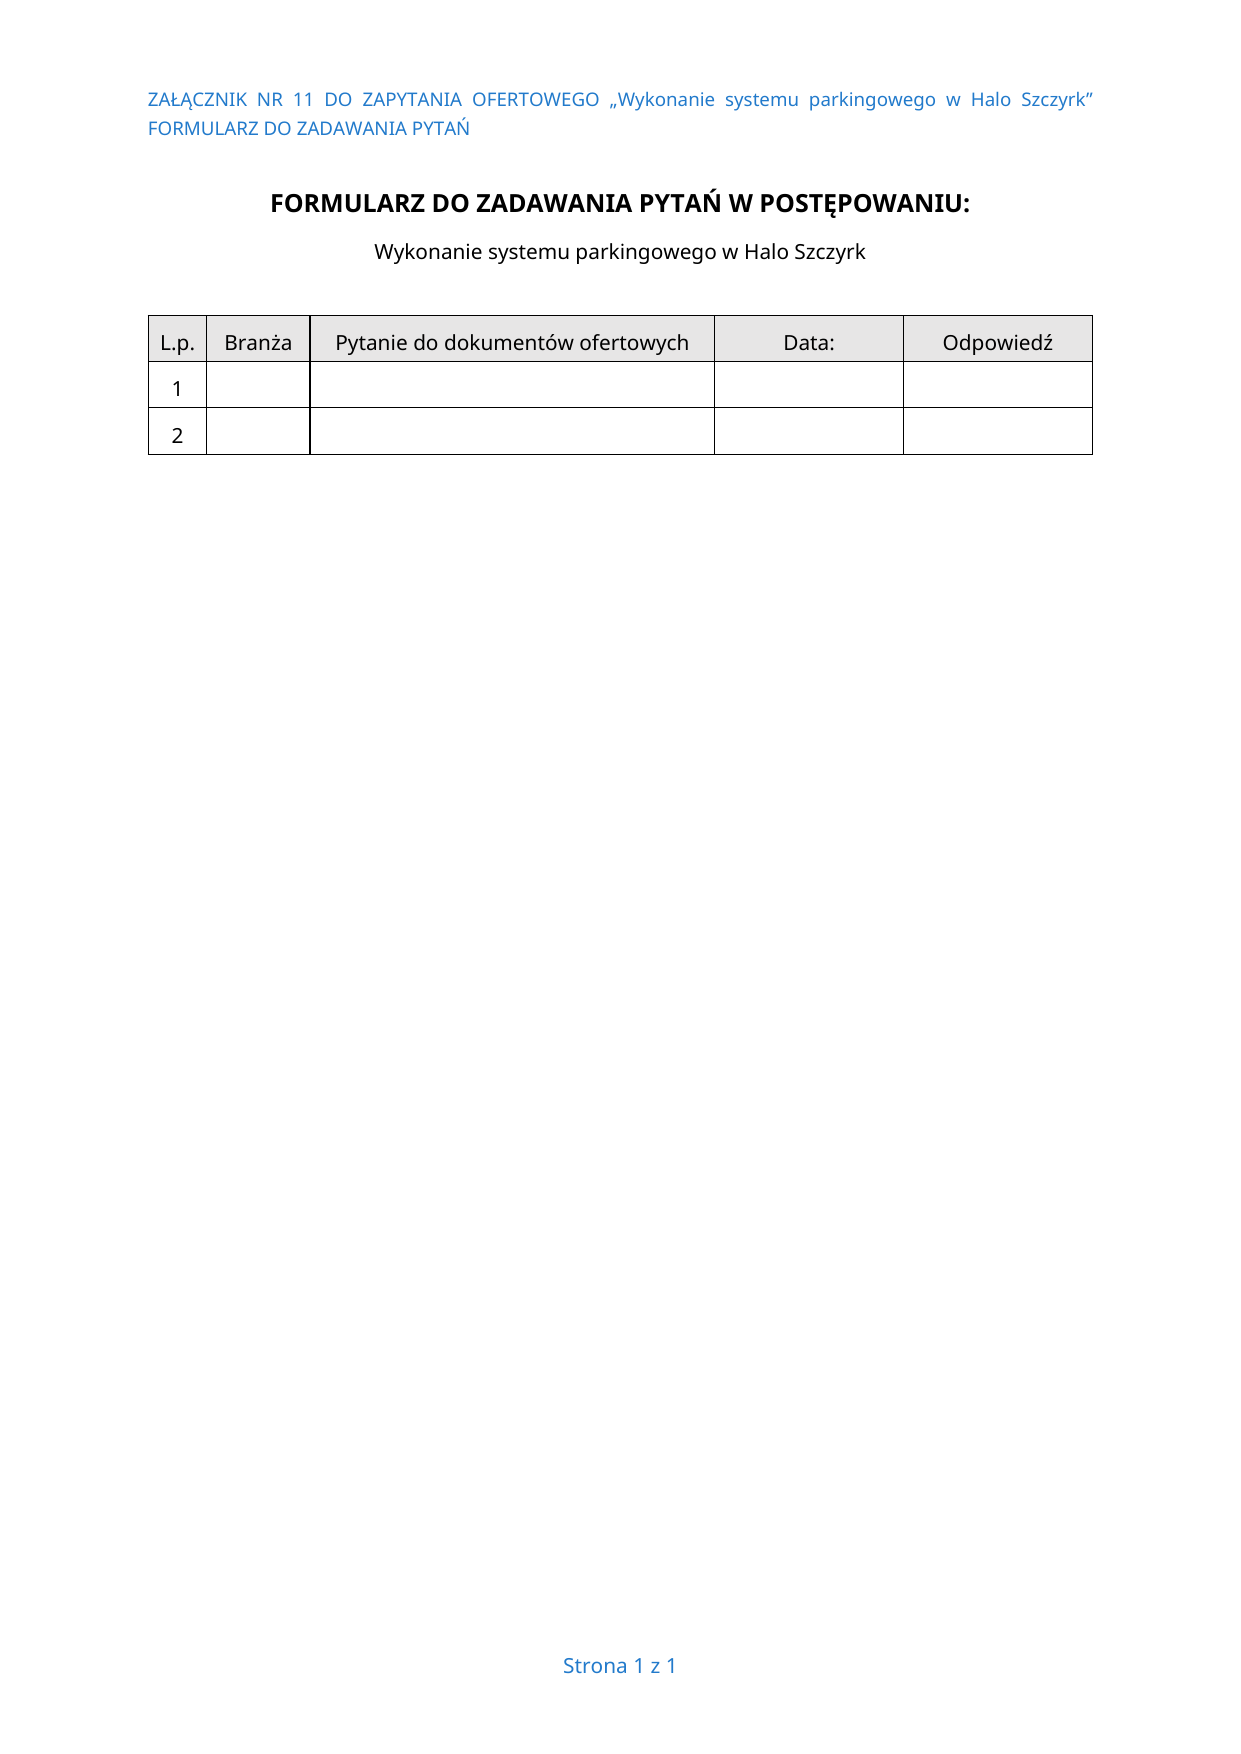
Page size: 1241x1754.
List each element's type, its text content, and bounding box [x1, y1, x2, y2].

table_cell [311, 362, 714, 407]
table_cell 2 [149, 408, 206, 453]
table_header L.p. [149, 316, 206, 361]
table_cell [311, 408, 714, 453]
title FORMULARZ DO ZADAWANIA PYTAŃ W POSTĘPOWANIU: [148, 185, 1093, 219]
table_header Odpowiedź [904, 316, 1092, 361]
table_header Branża [207, 316, 309, 361]
table_cell [715, 408, 903, 453]
table_cell [207, 408, 309, 453]
table_cell [904, 408, 1092, 453]
table_header Pytanie do dokumentów ofertowych [311, 316, 714, 361]
table_cell [207, 362, 309, 407]
title Wykonanie systemu parkingowego w Halo Szczyrk [148, 237, 1093, 266]
table_cell 1 [149, 362, 206, 407]
table_cell [715, 362, 903, 407]
table_header Data: [715, 316, 903, 361]
table_cell [904, 362, 1092, 407]
